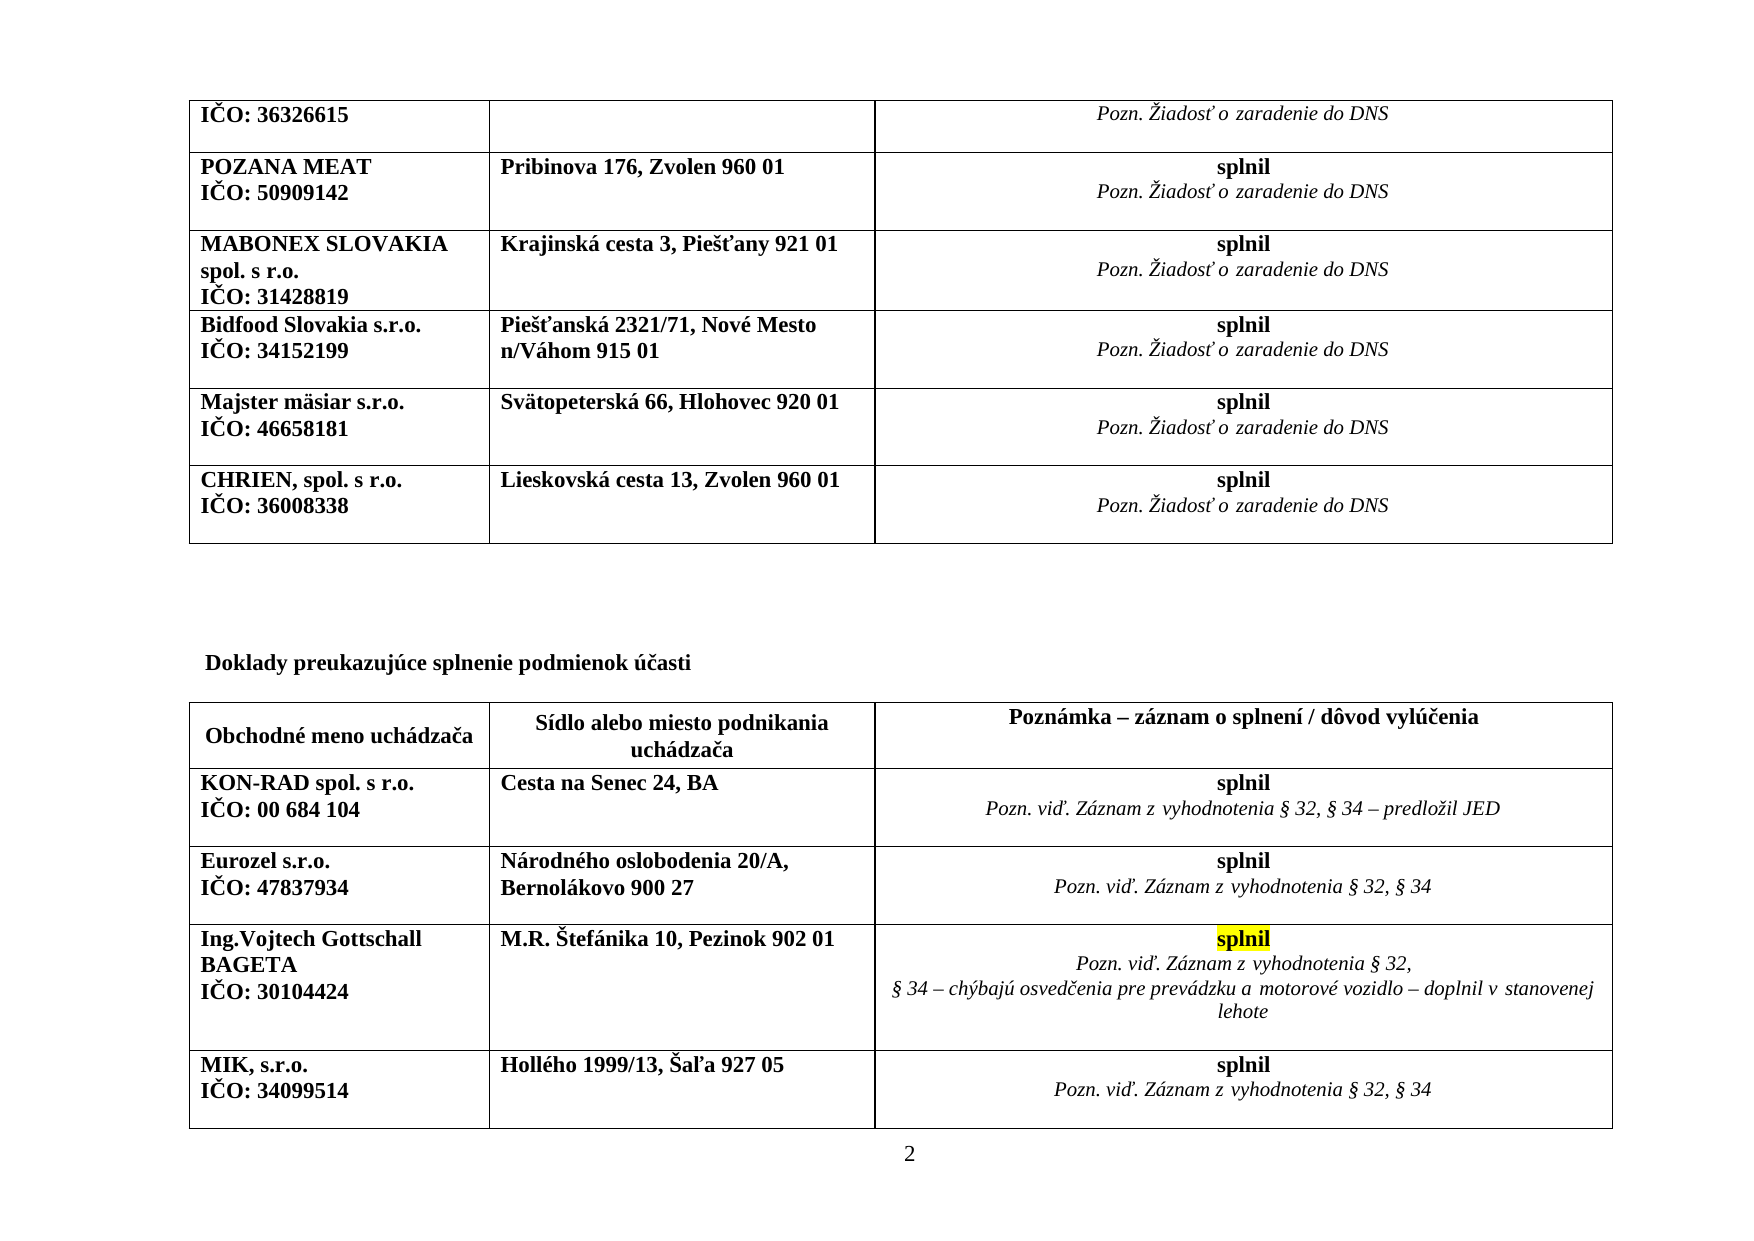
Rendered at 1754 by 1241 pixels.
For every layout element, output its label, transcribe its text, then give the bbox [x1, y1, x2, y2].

table_cell Pribinova 176, Zvolen 960 01 [490, 153, 874, 229]
table_cell MABONEX SLOVAKIA spol. s r.o. IČO: 31428819 [190, 231, 489, 309]
table_cell Bidfood Slovakia s.r.o. IČO: 34152199 [190, 311, 489, 387]
table_cell Eurozel s.r.o. IČO: 47837934 [190, 847, 489, 924]
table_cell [490, 101, 874, 152]
table_cell MIK, s.r.o. IČO: 34099514 [190, 1051, 489, 1128]
table_header Sídlo alebo miesto podnikania uchádzača [490, 703, 874, 768]
table_cell splnil Pozn. viď. Záznam z vyhodnotenia § 32, § 34 [876, 847, 1612, 924]
table_cell splnil Pozn. Žiadosť o zaradenie do DNS [876, 389, 1612, 465]
table_cell Hollého 1999/13, Šaľa 927 05 [490, 1051, 874, 1128]
table_cell splnil Pozn. viď. Záznam z vyhodnotenia § 32, § 34 – chýbajú osvedčenia pre prevádzku a motorové vozidlo – doplnil v stanovenej lehote [876, 925, 1612, 1050]
table_cell splnil Pozn. viď. Záznam z vyhodnotenia § 32, § 34 – predložil JED [876, 769, 1612, 846]
table_cell splnil Pozn. Žiadosť o zaradenie do DNS [876, 466, 1612, 543]
table_cell CHRIEN, spol. s r.o. IČO: 36008338 [190, 466, 489, 543]
text Doklady preukazujúce splnenie podmienok účasti [148, 649, 1606, 676]
table_cell Lieskovská cesta 13, Zvolen 960 01 [490, 466, 874, 543]
table_cell KON-RAD spol. s r.o. IČO: 00 684 104 [190, 769, 489, 846]
table_header Obchodné meno uchádzača [190, 703, 489, 768]
table_cell M.R. Štefánika 10, Pezinok 902 01 [490, 925, 874, 1050]
table_cell splnil Pozn. Žiadosť o zaradenie do DNS [876, 231, 1612, 309]
table_cell Krajinská cesta 3, Piešťany 921 01 [490, 231, 874, 309]
table_cell Ing.Vojtech Gottschall BAGETA IČO: 30104424 [190, 925, 489, 1050]
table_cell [190, 101, 489, 152]
table_cell Národného oslobodenia 20/A, Bernolákovo 900 27 [490, 847, 874, 924]
table_cell POZANA MEAT IČO: 50909142 [190, 153, 489, 229]
table_cell splnil Pozn. Žiadosť o zaradenie do DNS [876, 153, 1612, 229]
table_cell Majster mäsiar s.r.o. IČO: 46658181 [190, 389, 489, 465]
table_header Poznámka – záznam o splnení / dôvod vylúčenia [876, 703, 1612, 768]
table_cell Svätopeterská 66, Hlohovec 920 01 [490, 389, 874, 465]
table_cell Piešťanská 2321/71, Nové Mesto n/Váhom 915 01 [490, 311, 874, 387]
table_cell splnil Pozn. Žiadosť o zaradenie do DNS [876, 311, 1612, 387]
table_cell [876, 1051, 1612, 1128]
table_cell Cesta na Senec 24, BA [490, 769, 874, 846]
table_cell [876, 101, 1612, 152]
